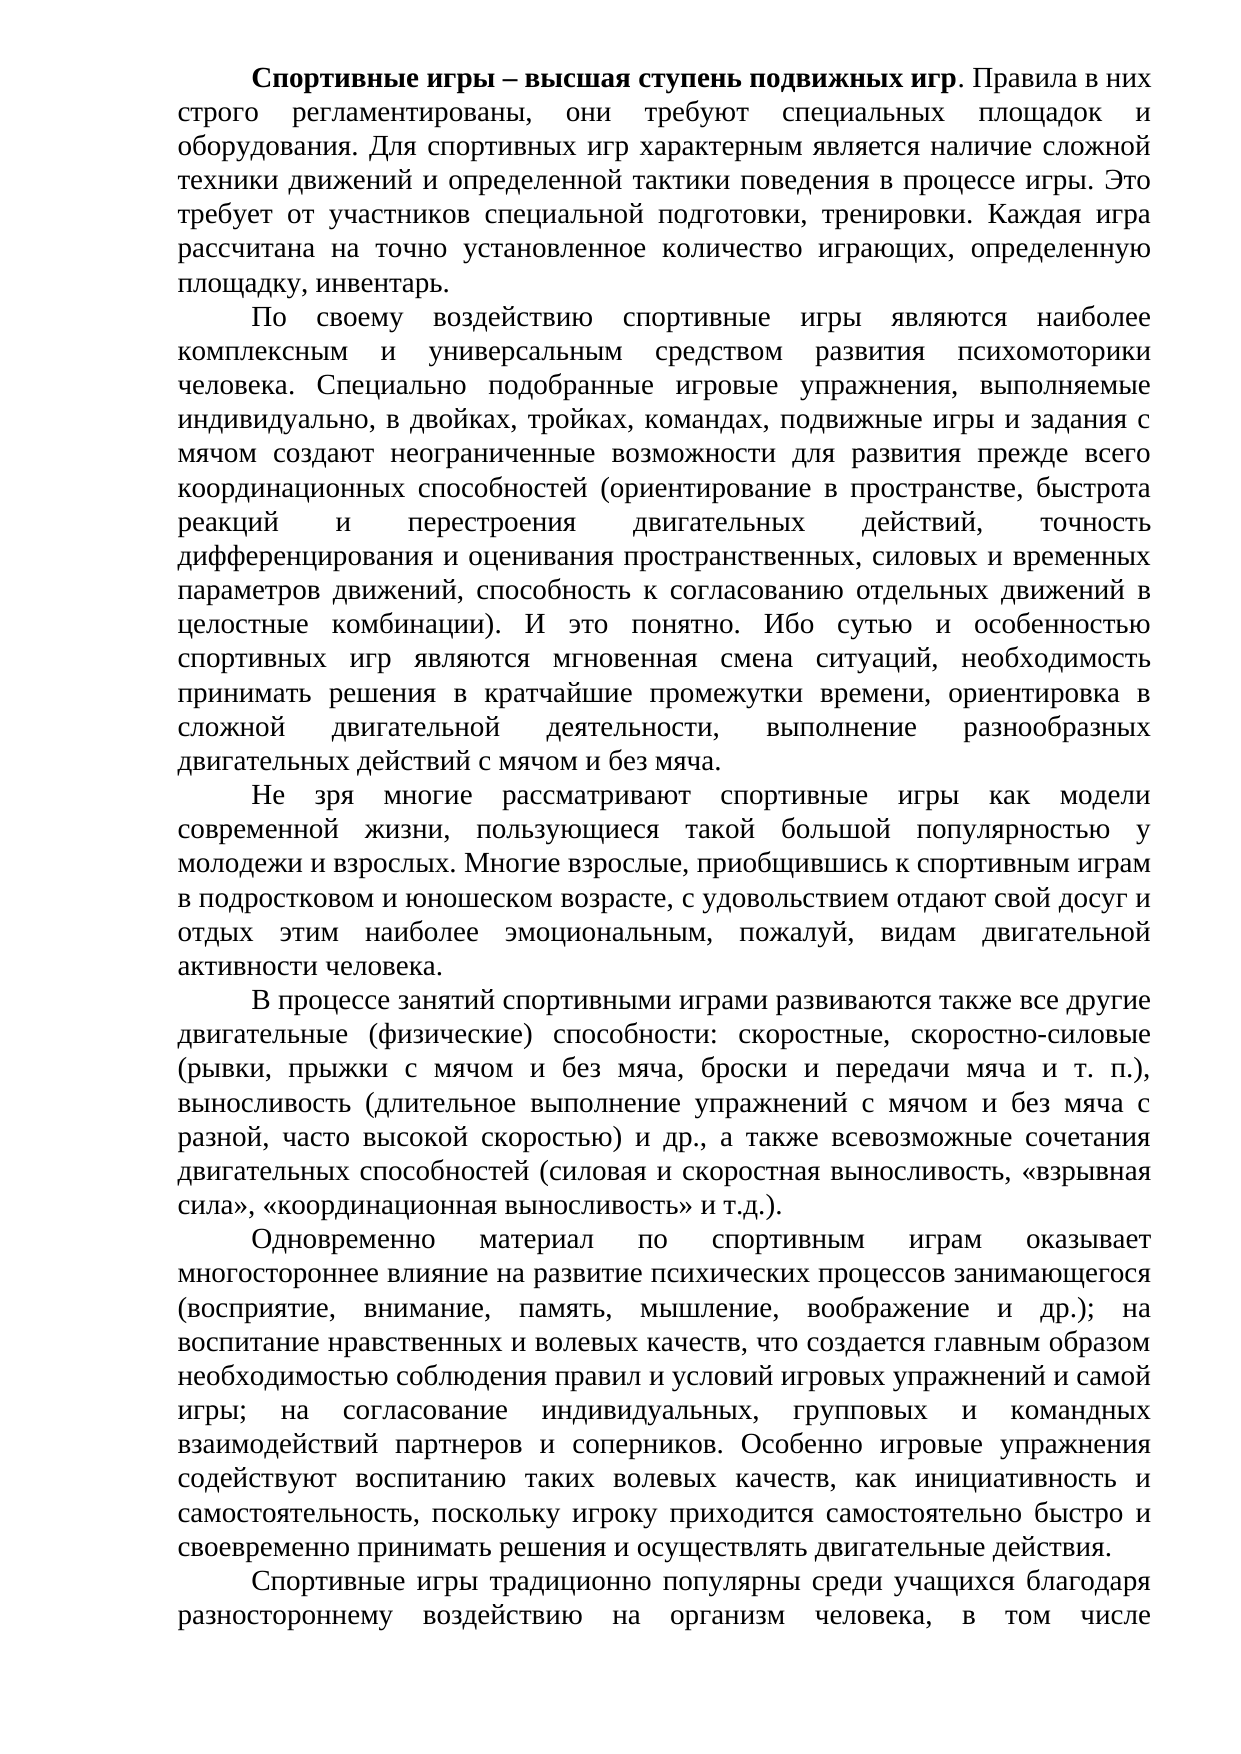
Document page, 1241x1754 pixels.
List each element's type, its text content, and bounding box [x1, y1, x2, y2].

text Спортивные игры – высшая ступень подвижных игр. Правила в них строго регламентированы, они требуют специальных площадок и оборудования. Для спортивных игр характерным является наличие сложной техники движений и определенной тактики поведения в процессе игры. Это требует от участников специальной подготовки, тренировки. Каждая игра рассчитана на точно установленное количество играющих, определенную площадку, инвентарь. [177, 59, 1152, 298]
text По своему воздействию спортивные игры являются наиболее комплексным и универсальным средством развития психомоторики человека. Специально подобранные игровые упражнения, выполняемые индивидуально, в двойках, тройках, командах, подвижные игры и задания с мячом создают неограниченные возможности для развития прежде всего координационных способностей (ориентирование в пространстве, быстрота реакций и перестроения двигательных действий, точность дифференцирования и оценивания пространственных, силовых и временных параметров движений, способность к согласованию отдельных движений в целостные комбинации). И это понятно. Ибо сутью и особенностью спортивных игр являются мгновенная смена ситуаций, необходимость принимать решения в кратчайшие промежутки времени, ориентировка в сложной двигательной деятельности, выполнение разнообразных двигательных действий с мячом и без мяча. [177, 298, 1152, 777]
text Одновременно материал по спортивным играм оказывает многостороннее влияние на развитие психических процессов занимающегося (восприятие, внимание, память, мышление, воображение и др.); на воспитание нравственных и волевых качеств, что создается главным образом необходимостью соблюдения правил и условий игровых упражнений и самой игры; на согласование индивидуальных, групповых и командных взаимодействий партнеров и соперников. Особенно игровые упражнения содействуют воспитанию таких волевых качеств, как инициативность и самостоятельность, поскольку игроку приходится самостоятельно быстро и своевременно принимать решения и осуществлять двигательные действия. [177, 1221, 1152, 1562]
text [177, 1562, 1152, 1631]
text В процессе занятий спортивными играми развиваются также все другие двигательные (физические) способности: скоростные, скоростно-силовые (рывки, прыжки с мячом и без мяча, броски и передачи мяча и т. п.), выносливость (длительное выполнение упражнений с мячом и без мяча с разной, часто высокой скоростью) и др., а также всевозможные сочетания двигательных способностей (силовая и скоростная выносливость, «взрывная сила», «координационная выносливость» и т.д.). [177, 982, 1152, 1221]
text Не зря многие рассматривают спортивные игры как модели современной жизни, пользующиеся такой большой популярностью у молодежи и взрослых. Многие взрослые, приобщившись к спортивным играм в подростковом и юношеском возрасте, с удовольствием отдают свой досуг и отдых этим наиболее эмоциональным, пожалуй, видам двигательной активности человека. [177, 777, 1152, 982]
